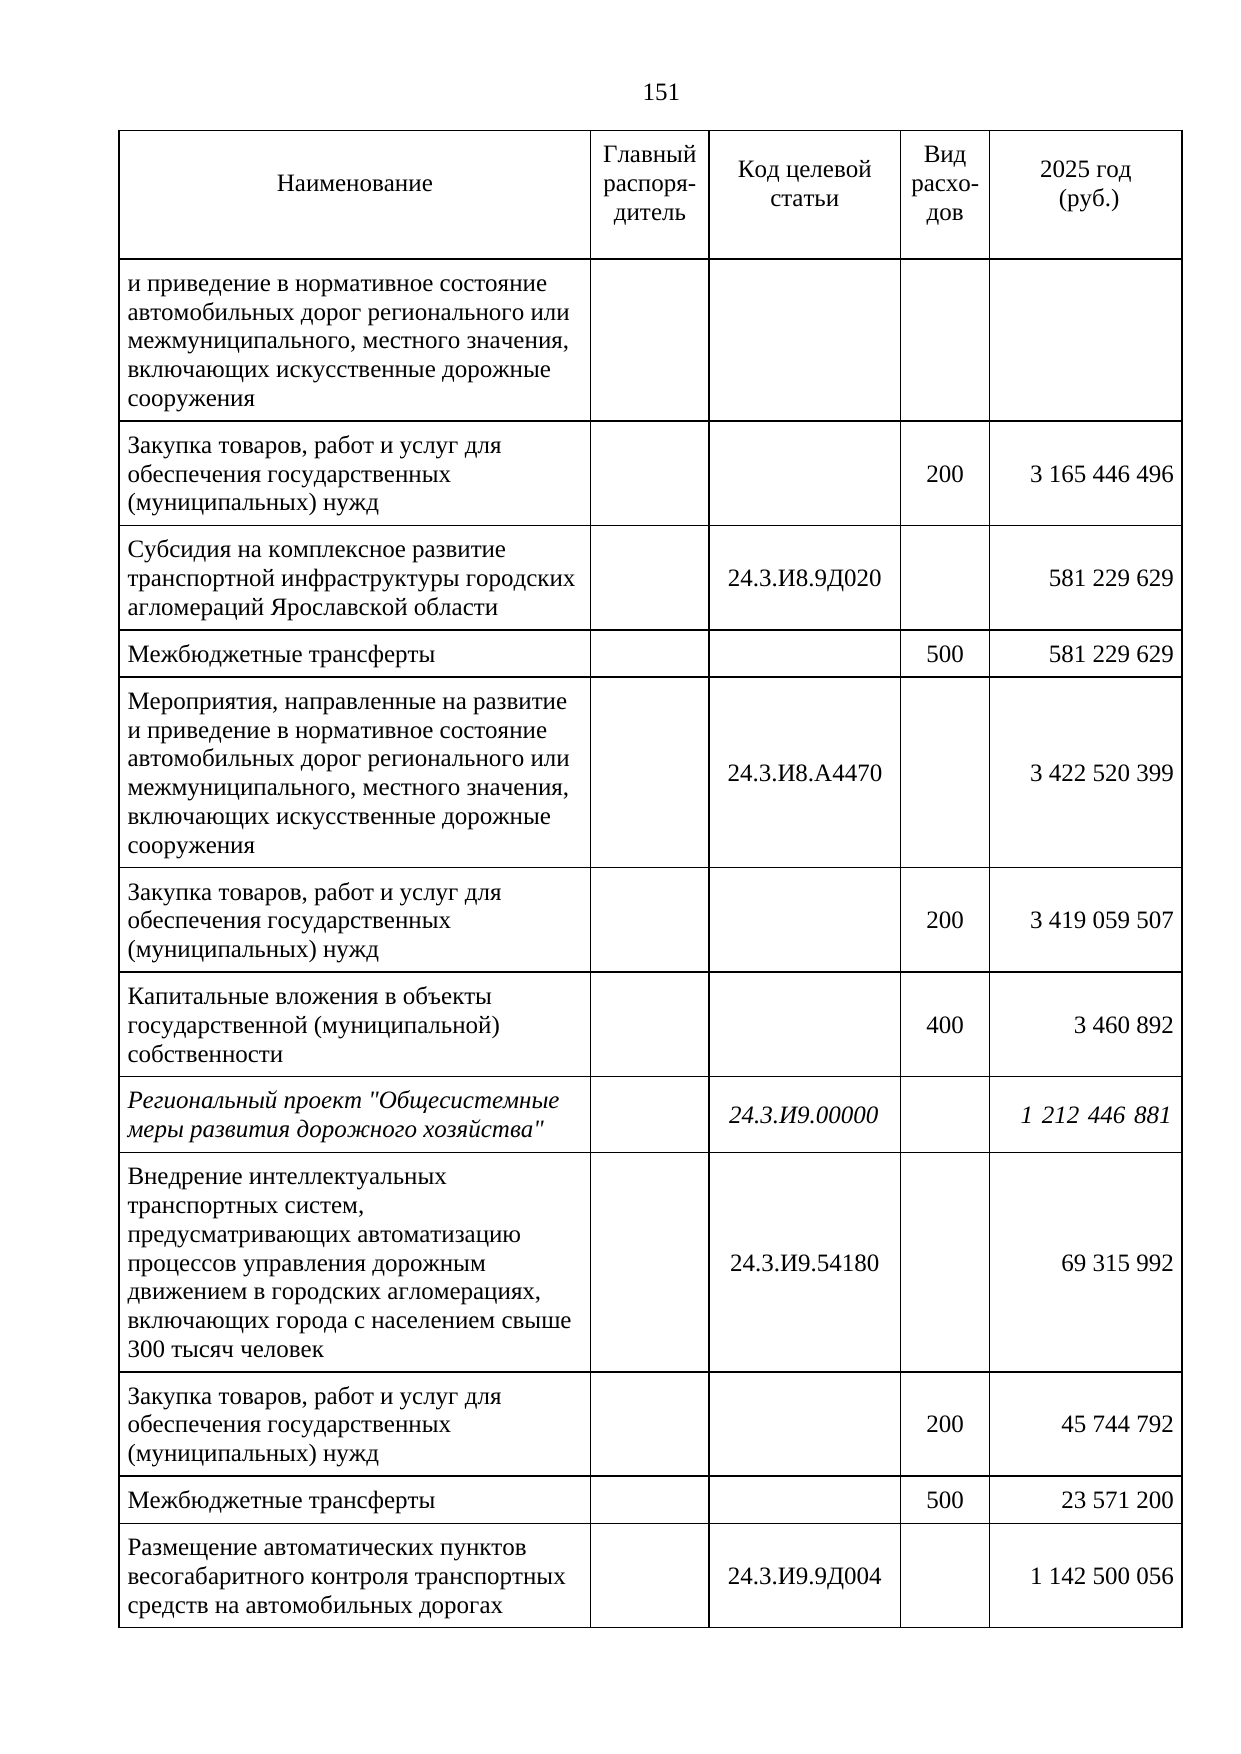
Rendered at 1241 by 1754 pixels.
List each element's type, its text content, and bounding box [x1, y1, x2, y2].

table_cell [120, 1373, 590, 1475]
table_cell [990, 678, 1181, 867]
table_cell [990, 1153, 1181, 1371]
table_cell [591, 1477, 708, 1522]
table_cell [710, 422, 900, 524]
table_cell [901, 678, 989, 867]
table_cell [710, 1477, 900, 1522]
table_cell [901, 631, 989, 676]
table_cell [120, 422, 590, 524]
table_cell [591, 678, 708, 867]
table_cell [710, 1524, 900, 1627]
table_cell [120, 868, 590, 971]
table_header Главный распоря-дитель [591, 131, 708, 258]
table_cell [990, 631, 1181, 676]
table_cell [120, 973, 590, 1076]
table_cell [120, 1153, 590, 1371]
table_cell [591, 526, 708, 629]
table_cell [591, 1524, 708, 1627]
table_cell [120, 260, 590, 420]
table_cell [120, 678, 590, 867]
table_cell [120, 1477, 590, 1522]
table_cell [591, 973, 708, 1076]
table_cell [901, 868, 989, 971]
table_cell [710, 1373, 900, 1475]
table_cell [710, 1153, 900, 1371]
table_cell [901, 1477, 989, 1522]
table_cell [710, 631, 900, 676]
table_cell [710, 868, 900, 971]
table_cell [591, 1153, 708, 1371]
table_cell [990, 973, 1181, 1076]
table_header Вид расхо-дов [901, 131, 989, 258]
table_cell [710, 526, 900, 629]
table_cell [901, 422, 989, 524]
table_header Код целевой статьи [710, 131, 900, 258]
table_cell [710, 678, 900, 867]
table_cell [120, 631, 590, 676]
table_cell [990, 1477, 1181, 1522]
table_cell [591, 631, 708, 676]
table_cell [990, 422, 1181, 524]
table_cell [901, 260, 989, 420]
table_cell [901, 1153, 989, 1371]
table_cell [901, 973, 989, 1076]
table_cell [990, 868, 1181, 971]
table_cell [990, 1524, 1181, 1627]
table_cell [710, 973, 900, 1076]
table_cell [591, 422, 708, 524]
table_header 2025 год (руб.) [990, 131, 1181, 258]
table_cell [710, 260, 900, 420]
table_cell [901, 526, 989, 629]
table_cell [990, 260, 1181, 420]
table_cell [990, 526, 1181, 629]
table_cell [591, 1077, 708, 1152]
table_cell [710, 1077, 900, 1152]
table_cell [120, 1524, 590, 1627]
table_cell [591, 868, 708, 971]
table_header Наименование [120, 131, 590, 258]
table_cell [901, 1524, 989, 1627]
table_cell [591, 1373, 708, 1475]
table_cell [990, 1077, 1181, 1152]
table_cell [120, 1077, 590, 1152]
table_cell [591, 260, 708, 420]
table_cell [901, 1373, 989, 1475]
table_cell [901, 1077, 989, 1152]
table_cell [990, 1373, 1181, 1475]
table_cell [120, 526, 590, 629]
